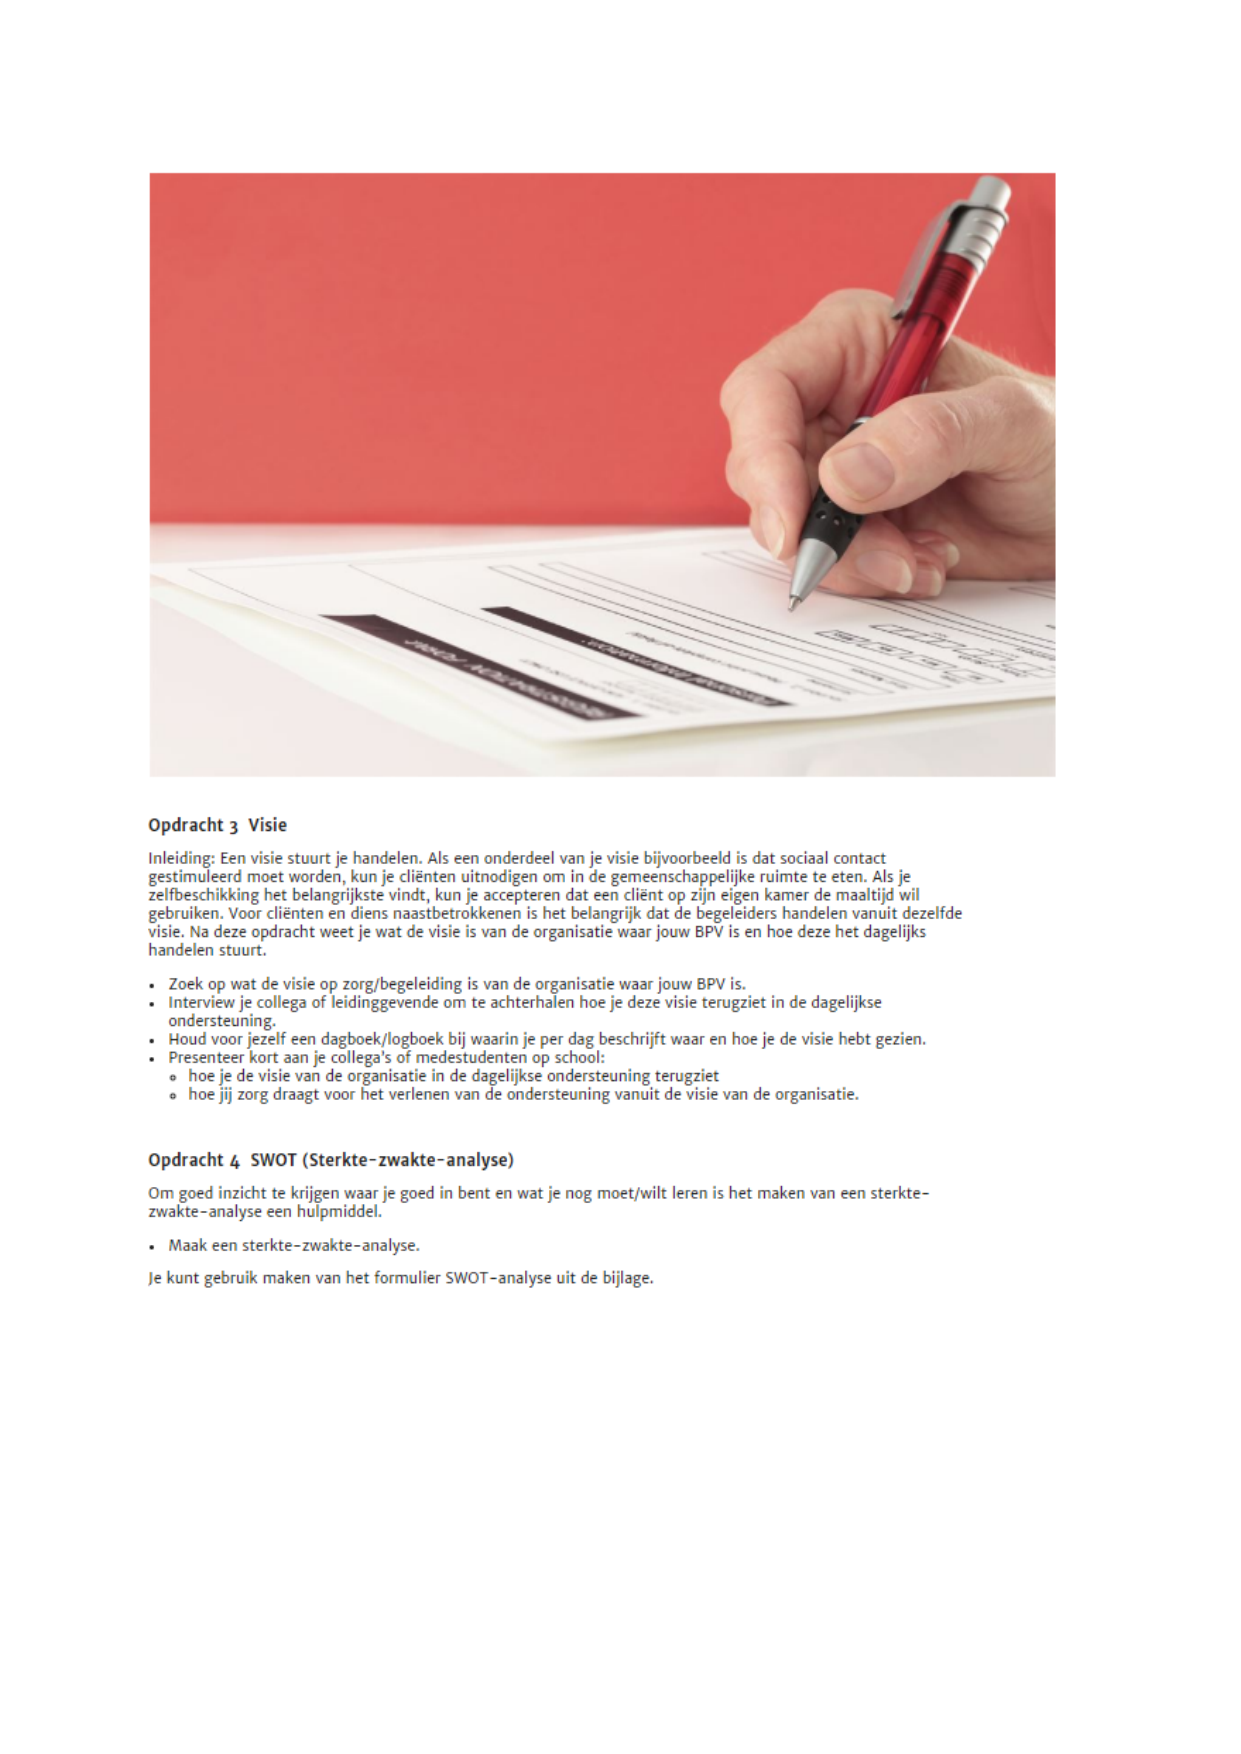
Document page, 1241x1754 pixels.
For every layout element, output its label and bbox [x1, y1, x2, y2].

picture [147, 147, 1093, 788]
picture [147, 806, 1093, 1309]
